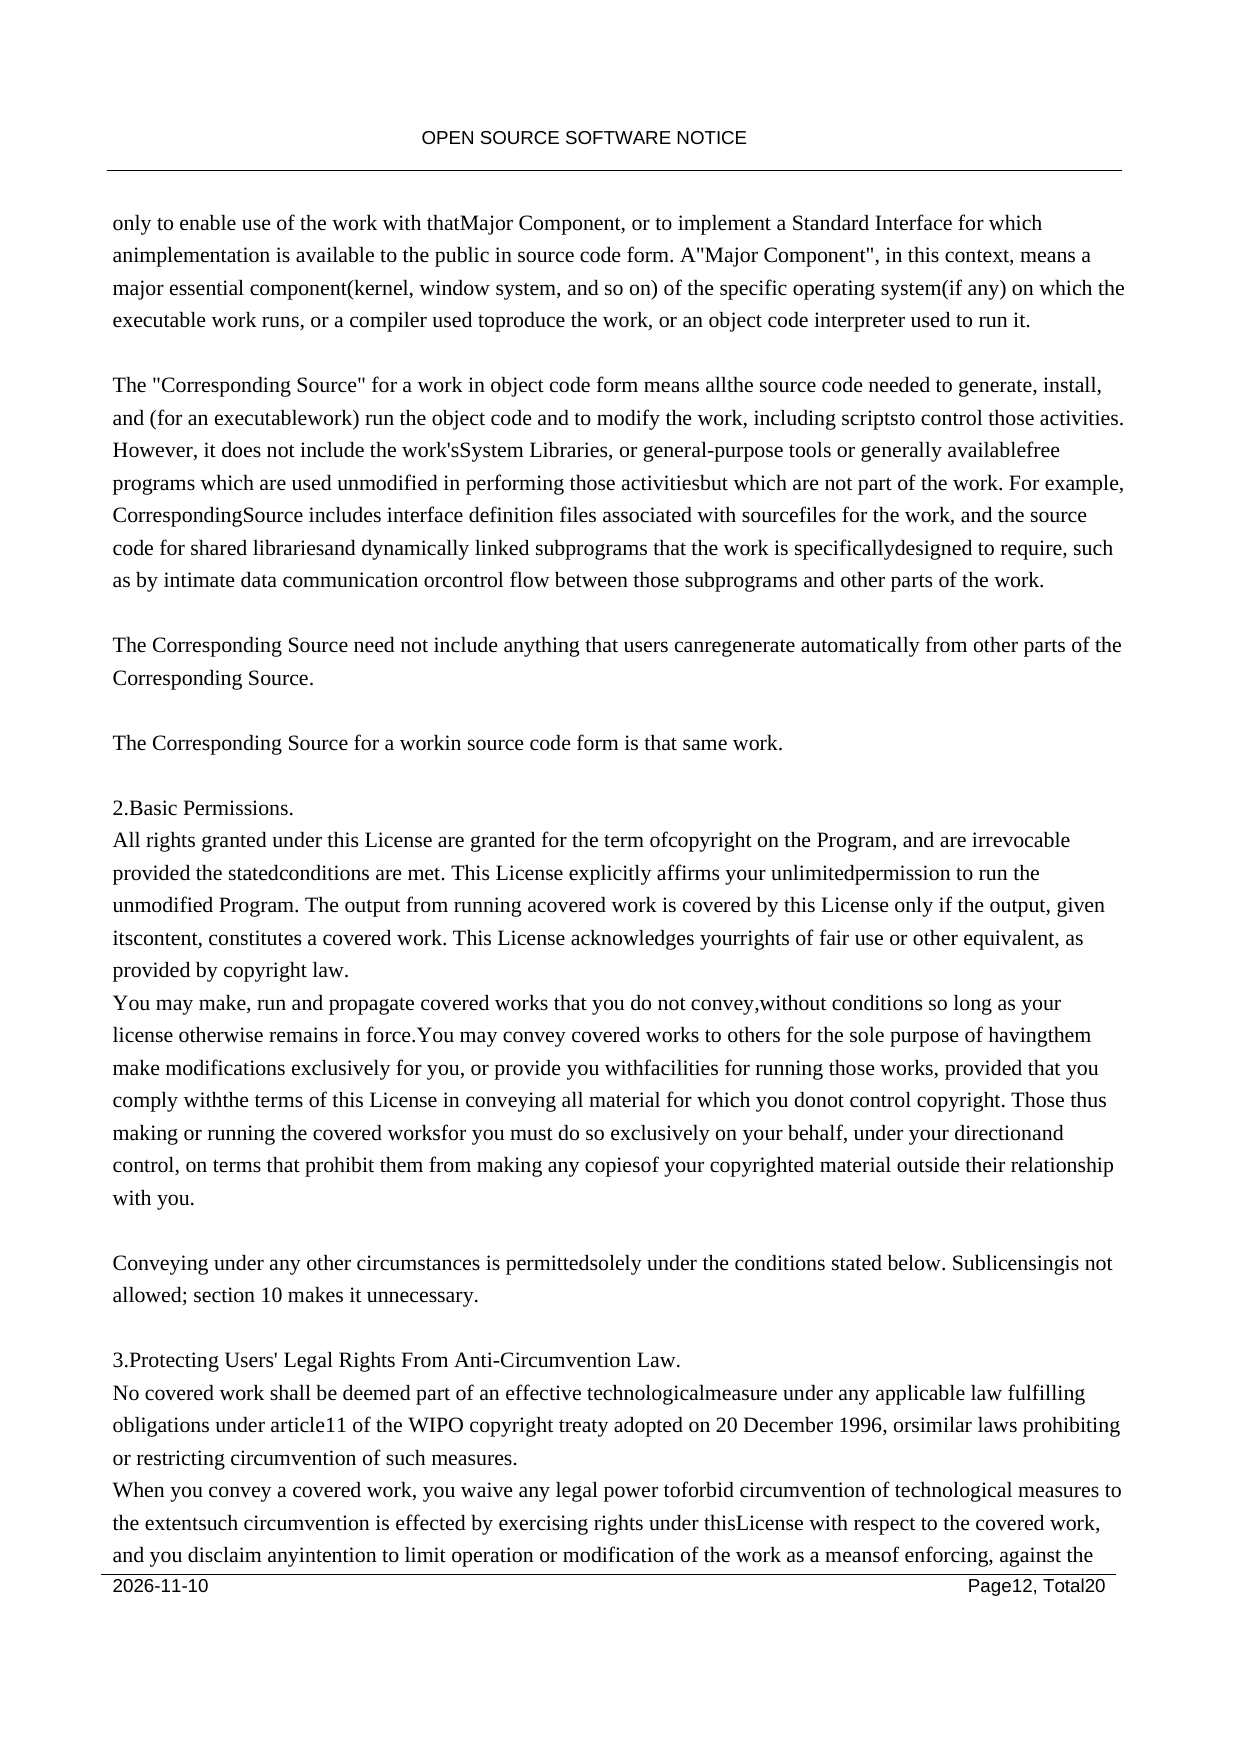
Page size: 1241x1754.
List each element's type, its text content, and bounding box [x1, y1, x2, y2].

text 3.Protecting Users' Legal Rights From Anti-Circumvention Law. [112, 1344, 1128, 1376]
text All rights granted under this License are granted for the term ofcopyright on the Program, and are irrevocable provided the statedconditions are met. This License explicitly affirms your unlimitedpermission to run the unmodified Program. The output from running acovered work is covered by this License only if the output, given itscontent, constitutes a covered work. This License acknowledges yourrights of fair use or other equivalent, as provided by copyright law. [112, 824, 1128, 986]
text Conveying under any other circumstances is permittedsolely under the conditions stated below. Sublicensingis not allowed; section 10 makes it unnecessary. [112, 1246, 1128, 1311]
text The Corresponding Source for a workin source code form is that same work. [112, 726, 1128, 759]
text You may make, run and propagate covered works that you do not convey,without conditions so long as your license otherwise remains in force.You may convey covered works to others for the sole purpose of havingthem make modifications exclusively for you, or provide you withfacilities for running those works, provided that you comply withthe terms of this License in conveying all material for which you donot control copyright. Those thus making or running the covered worksfor you must do so exclusively on your behalf, under your directionand control, on terms that prohibit them from making any copiesof your copyrighted material outside their relationship with you. [112, 986, 1128, 1214]
text 2.Basic Permissions. [112, 791, 1128, 824]
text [112, 1474, 1128, 1571]
text The Corresponding Source need not include anything that users canregenerate automatically from other parts of the Corresponding Source. [112, 629, 1128, 694]
text The "Corresponding Source" for a work in object code form means allthe source code needed to generate, install, and (for an executablework) run the object code and to modify the work, including scriptsto control those activities. However, it does not include the work'sSystem Libraries, or general-purpose tools or generally availablefree programs which are used unmodified in performing those activitiesbut which are not part of the work. For example, CorrespondingSource includes interface definition files associated with sourcefiles for the work, and the source code for shared librariesand dynamically linked subprograms that the work is specificallydesigned to require, such as by intimate data communication orcontrol flow between those subprograms and other parts of the work. [112, 369, 1128, 596]
text No covered work shall be deemed part of an effective technologicalmeasure under any applicable law fulfilling obligations under article11 of the WIPO copyright treaty adopted on 20 December 1996, orsimilar laws prohibiting or restricting circumvention of such measures. [112, 1376, 1128, 1474]
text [112, 206, 1128, 336]
